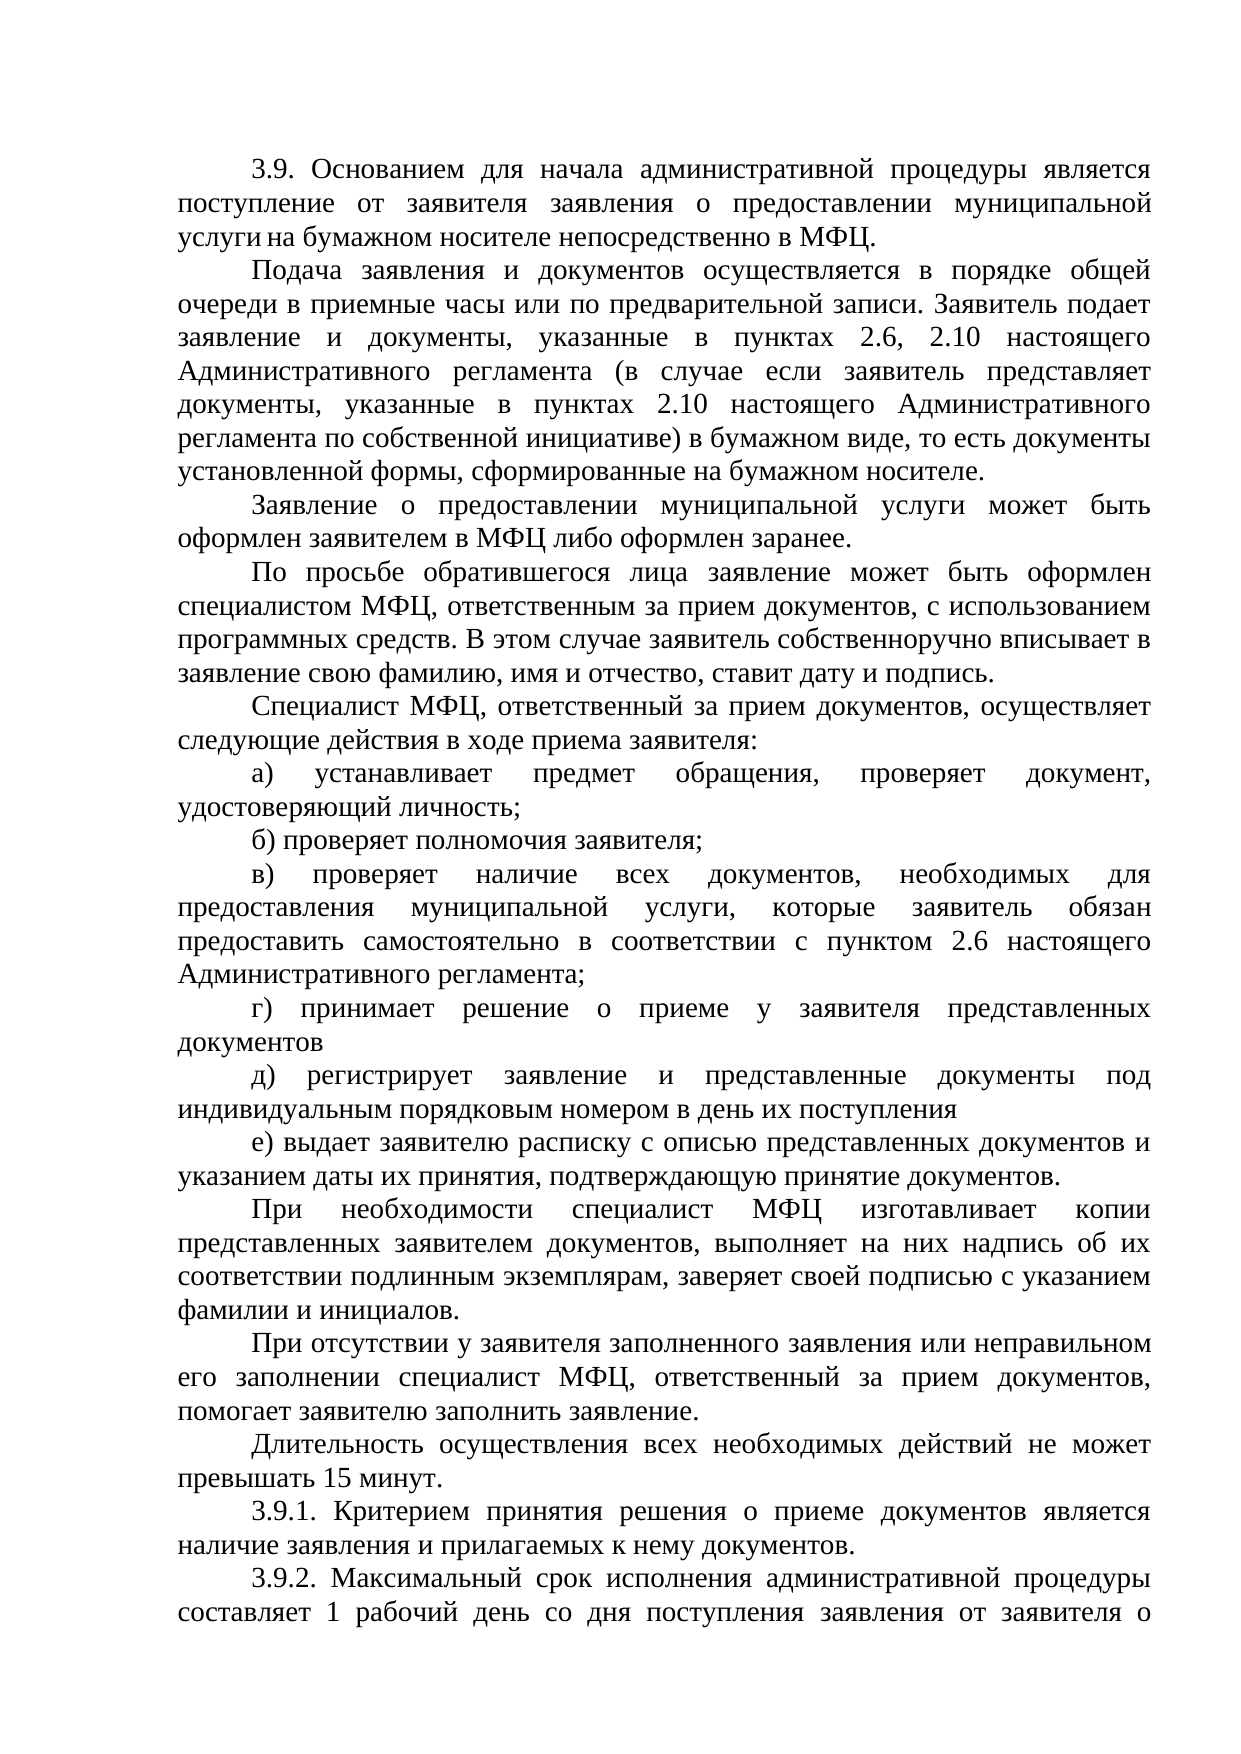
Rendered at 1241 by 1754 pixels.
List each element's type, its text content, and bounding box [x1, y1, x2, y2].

text По просьбе обратившегося лица заявление может быть оформлен специалистом МФЦ, ответственным за прием документов, с использованием программных средств. В этом случае заявитель собственноручно вписывает в заявление свою фамилию, имя и отчество, ставит дату и подпись. [177, 554, 1152, 688]
text Длительность осуществления всех необходимых действий не может превышать 15 минут. [177, 1426, 1152, 1493]
text 3.9.1. Критерием принятия решения о приеме документов является наличие заявления и прилагаемых к нему документов. [177, 1493, 1152, 1560]
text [177, 1560, 1152, 1627]
text а) устанавливает предмет обращения, проверяет документ, удостоверяющий личность; [177, 755, 1152, 822]
text б) проверяет полномочия заявителя; [177, 822, 1152, 856]
text При необходимости специалист МФЦ изготавливает копии представленных заявителем документов, выполняет на них надпись об их соответствии подлинным экземплярам, заверяет своей подписью с указанием фамилии и инициалов. [177, 1191, 1152, 1326]
text в) проверяет наличие всех документов, необходимых для предоставления муниципальной услуги, которые заявитель обязан предоставить самостоятельно в соответствии с пунктом 2.6 настоящего Административного регламента; [177, 856, 1152, 990]
text Специалист МФЦ, ответственный за прием документов, осуществляет следующие действия в ходе приема заявителя: [177, 688, 1152, 755]
text е) выдает заявителю расписку с описью представленных документов и указанием даты их принятия, подтверждающую принятие документов. [177, 1124, 1152, 1191]
text 3.9. Основанием для начала административной процедуры является поступление от заявителя заявления о предоставлении муниципальной услуги на бумажном носителе непосредственно в МФЦ. [177, 152, 1152, 252]
text При отсутствии у заявителя заполненного заявления или неправильном его заполнении специалист МФЦ, ответственный за прием документов, помогает заявителю заполнить заявление. [177, 1326, 1152, 1426]
text Подача заявления и документов осуществляется в порядке общей очереди в приемные часы или по предварительной записи. Заявитель подает заявление и документы, указанные в пунктах 2.6, 2.10 настоящего Административного регламента (в случае если заявитель представляет документы, указанные в пунктах 2.10 настоящего Административного регламента по собственной инициативе) в бумажном виде, то есть документы установленной формы, сформированные на бумажном носителе. [177, 252, 1152, 487]
text д) регистрирует заявление и представленные документы под индивидуальным порядковым номером в день их поступления [177, 1057, 1152, 1124]
text г) принимает решение о приеме у заявителя представленных документов [177, 990, 1152, 1057]
text Заявление о предоставлении муниципальной услуги может быть оформлен заявителем в МФЦ либо оформлен заранее. [177, 487, 1152, 554]
